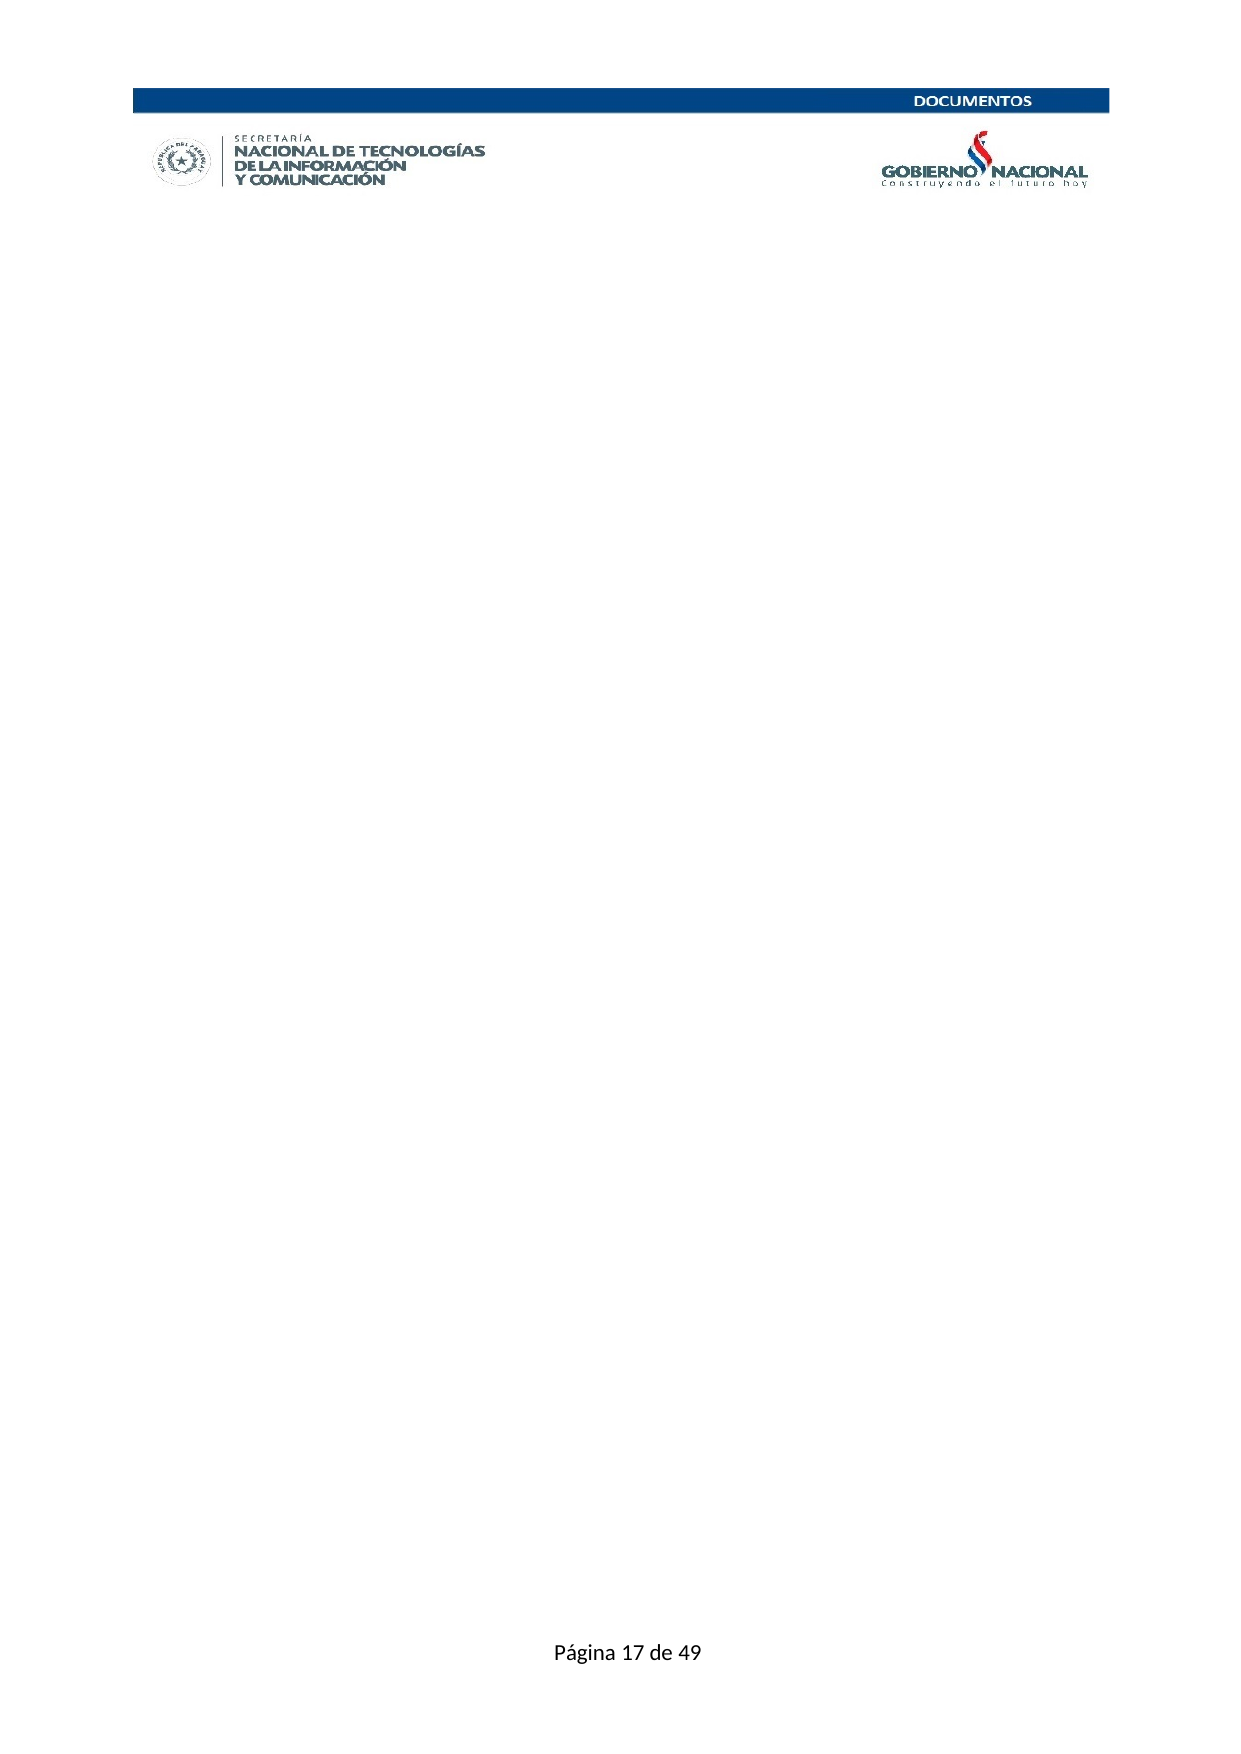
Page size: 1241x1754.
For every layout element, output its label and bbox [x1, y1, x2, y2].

picture [132, 88, 1110, 196]
